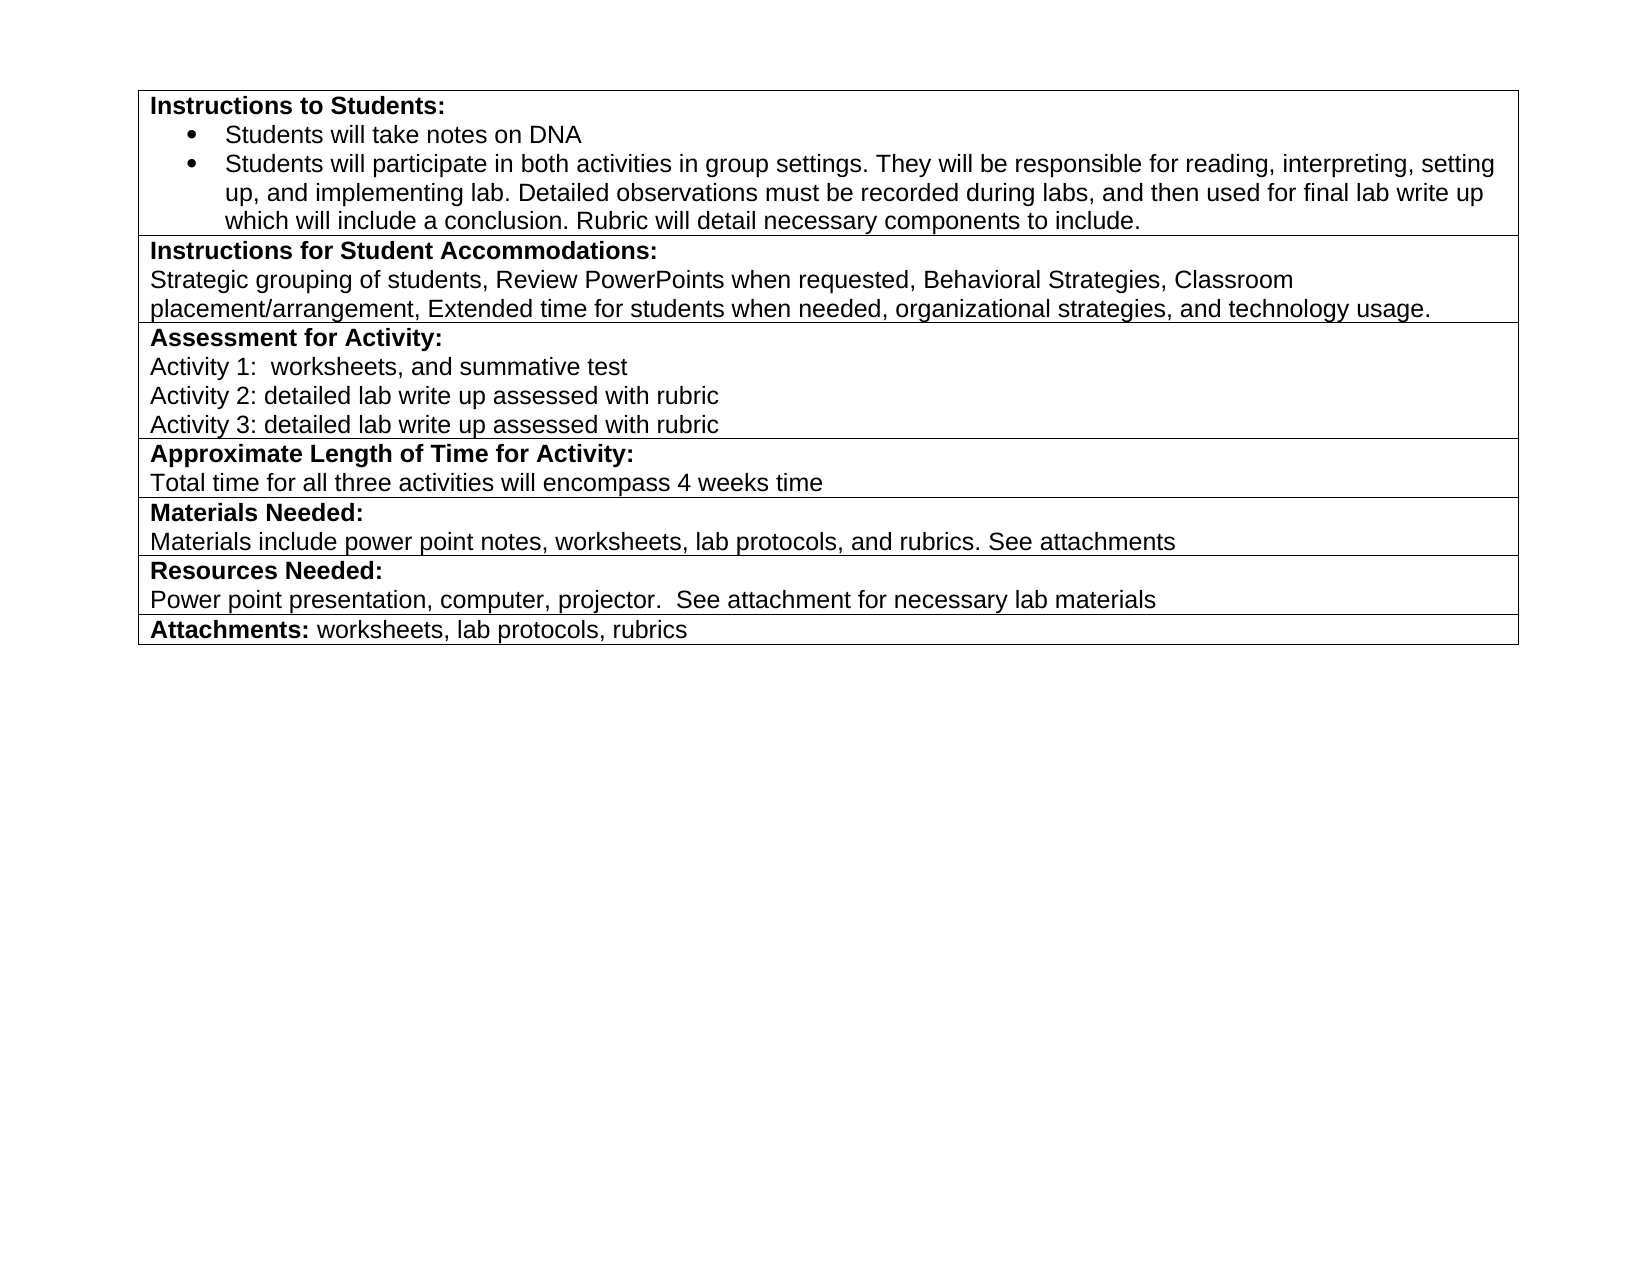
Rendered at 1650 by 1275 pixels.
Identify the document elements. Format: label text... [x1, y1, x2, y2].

table_cell Materials Needed: Materials include power point notes, worksheets, lab protocols, and rubrics. See attachments [139, 498, 1518, 555]
table_cell Attachments: worksheets, lab protocols, rubrics [139, 615, 1518, 644]
table_cell Resources Needed: Power point presentation, computer, projector. See attachment for necessary lab materials [139, 556, 1518, 614]
table_cell Instructions to Students: Students will take notes on DNA Students will participate in both activities in group settings. They will be responsible for reading, interpreting, setting up, and implementing lab. Detailed observations must be recorded during labs, and then used for final lab write up which will include a conclusion. Rubric will detail necessary components to include. [139, 91, 1518, 235]
table_cell Assessment for Activity: Activity 1: worksheets, and summative test Activity 2: detailed lab write up assessed with rubric Activity 3: detailed lab write up assessed with rubric [139, 323, 1518, 438]
table_cell Instructions for Student Accommodations: Strategic grouping of students, Review PowerPoints when requested, Behavioral Strategies, Classroom placement/arrangement, Extended time for students when needed, organizational strategies, and technology usage. [139, 236, 1518, 322]
table_cell Approximate Length of Time for Activity: Total time for all three activities will encompass 4 weeks time [139, 439, 1518, 497]
